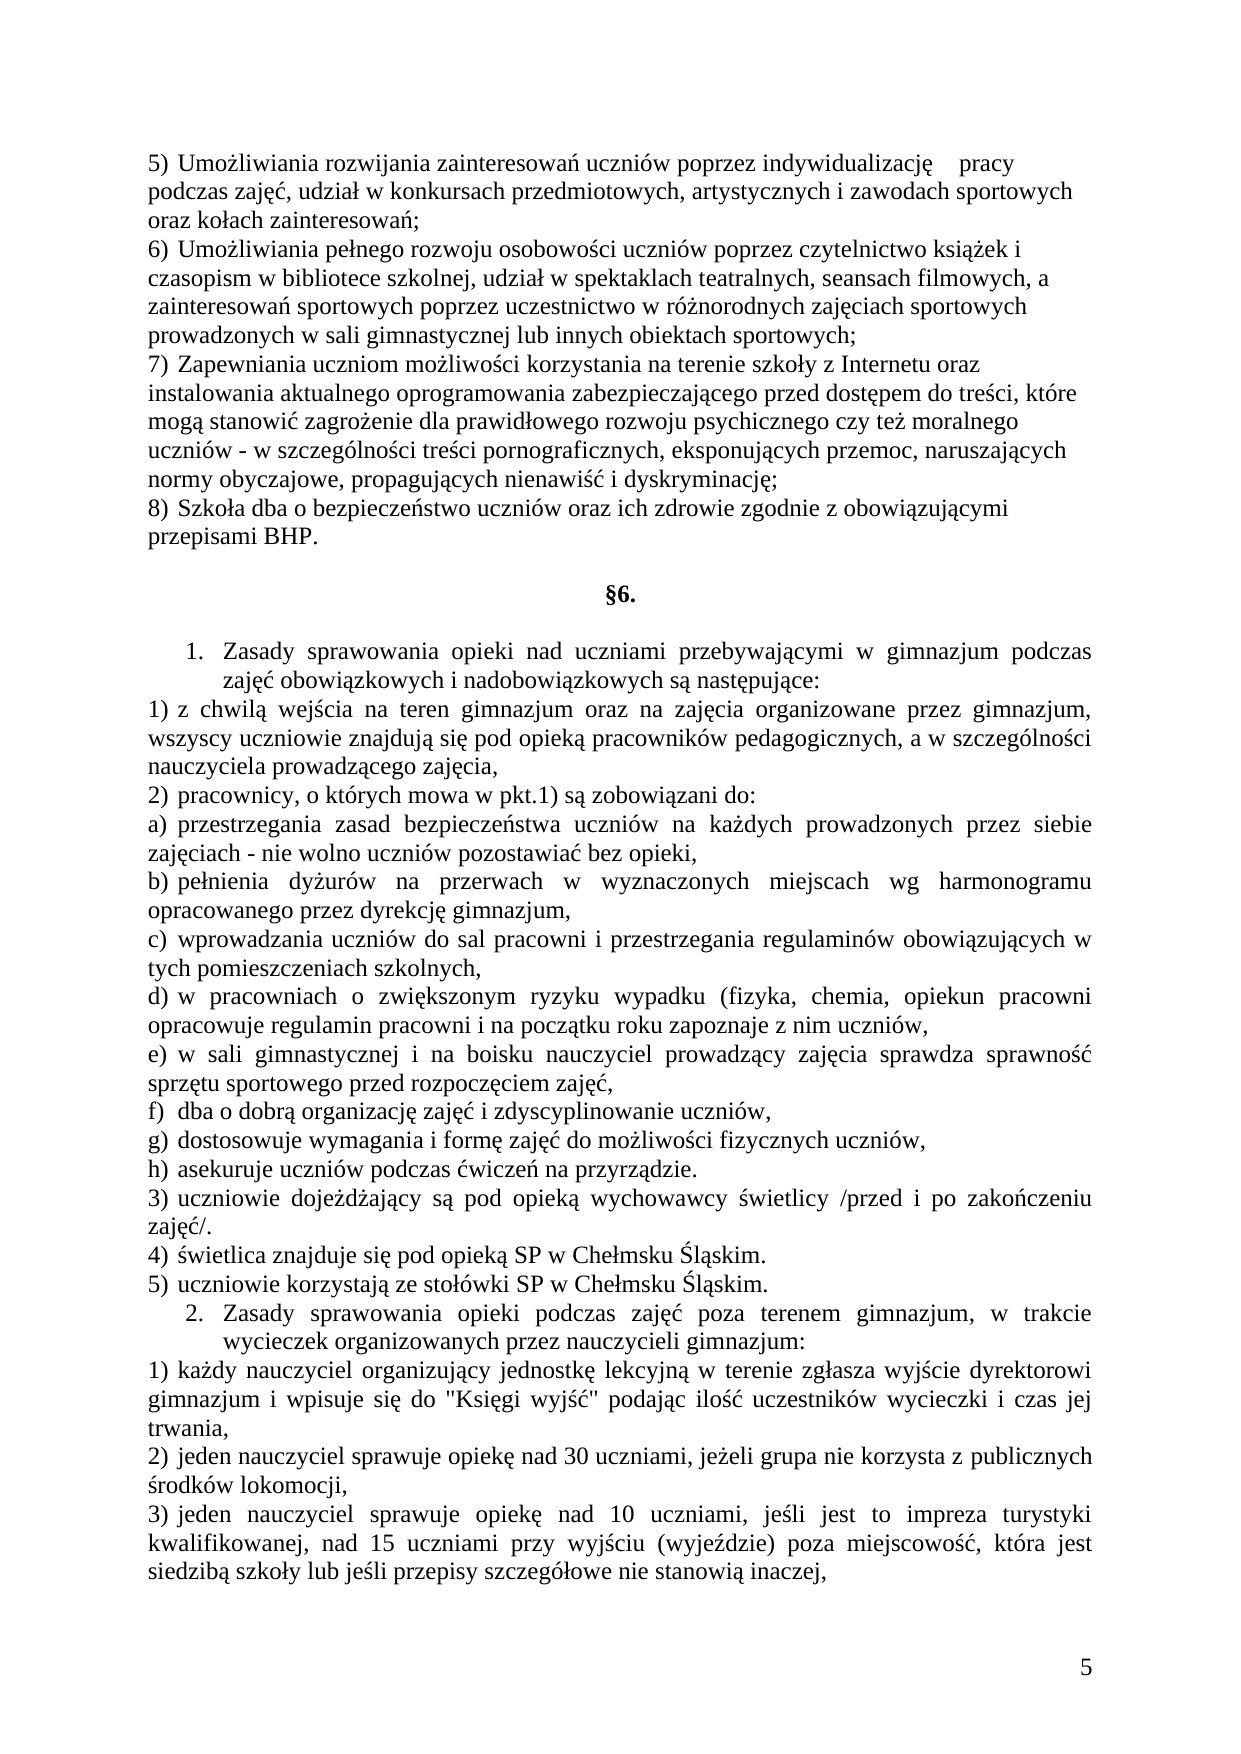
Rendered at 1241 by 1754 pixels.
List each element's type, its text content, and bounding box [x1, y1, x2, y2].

list Zasady sprawowania opieki nad uczniami przebywającymi w gimnazjum podczas zajęć obowiązkowych i nadobowiązkowych są następujące: [185, 636, 1093, 694]
list z chwilą wejścia na teren gimnazjum oraz na zajęcia organizowane przez gimnazjum, wszyscy uczniowie znajdują się pod opieką pracowników pedagogicznych, a w szczególności nauczyciela prowadzącego zajęcia, [148, 694, 1093, 780]
list świetlica znajduje się pod opieką SP w Chełmsku Śląskim. [148, 1240, 1093, 1269]
list przestrzegania zasad bezpieczeństwa uczniów na każdych prowadzonych przez siebie zajęciach - nie wolno uczniów pozostawiać bez opieki, [148, 809, 1093, 866]
list Umożliwiania rozwijania zainteresowań uczniów poprzez indywidualizację pracy podczas zajęć, udział w konkursach przedmiotowych, artystycznych i zawodach sportowych oraz kołach zainteresowań; [148, 148, 1093, 234]
list każdy nauczyciel organizujący jednostkę lekcyjną w terenie zgłasza wyjście dyrektorowi gimnazjum i wpisuje się do "Księgi wyjść" podając ilość uczestników wycieczki i czas jej trwania, [148, 1355, 1093, 1441]
list pełnienia dyżurów na przerwach w wyznaczonych miejscach wg harmonogramu opracowanego przez dyrekcję gimnazjum, [148, 866, 1093, 924]
list jeden nauczyciel sprawuje opiekę nad 30 uczniami, jeżeli grupa nie korzysta z publicznych środków lokomocji, [148, 1441, 1093, 1499]
list dostosowuje wymagania i formę zajęć do możliwości fizycznych uczniów, [148, 1125, 1093, 1154]
list w pracowniach o zwiększonym ryzyku wypadku (fizyka, chemia, opiekun pracowni opracowuje regulamin pracowni i na początku roku zapoznaje z nim uczniów, [148, 981, 1093, 1039]
list Umożliwiania pełnego rozwoju osobowości uczniów poprzez czytelnictwo książek i czasopism w bibliotece szkolnej, udział w spektaklach teatralnych, seansach filmowych, a zainteresowań sportowych poprzez uczestnictwo w różnorodnych zajęciach sportowych prowadzonych w sali gimnastycznej lub innych obiektach sportowych; [148, 234, 1093, 349]
list asekuruje uczniów podczas ćwiczeń na przyrządzie. [148, 1154, 1093, 1183]
list Zasady sprawowania opieki podczas zajęć poza terenem gimnazjum, w trakcie wycieczek organizowanych przez nauczycieli gimnazjum: [185, 1298, 1093, 1355]
list wprowadzania uczniów do sal pracowni i przestrzegania regulaminów obowiązujących w tych pomieszczeniach szkolnych, [148, 924, 1093, 981]
list jeden nauczyciel sprawuje opiekę nad 10 uczniami, jeśli jest to impreza turystyki kwalifikowanej, nad 15 uczniami przy wyjściu (wyjeździe) poza miejscowość, która jest siedzibą szkoły lub jeśli przepisy szczegółowe nie stanowią inaczej, [148, 1499, 1093, 1585]
list pracownicy, o których mowa w pkt.1) są zobowiązani do: [148, 780, 1093, 809]
list uczniowie korzystają ze stołówki SP w Chełmsku Śląskim. [148, 1269, 1093, 1298]
list dba o dobrą organizację zajęć i zdyscyplinowanie uczniów, [148, 1096, 1093, 1125]
text §6. [148, 579, 1093, 608]
list Szkoła dba o bezpieczeństwo uczniów oraz ich zdrowie zgodnie z obowiązującymi przepisami BHP. [148, 493, 1093, 550]
list uczniowie dojeżdżający są pod opieką wychowawcy świetlicy /przed i po zakończeniu zajęć/. [148, 1183, 1093, 1240]
list Zapewniania uczniom możliwości korzystania na terenie szkoły z Internetu oraz instalowania aktualnego oprogramowania zabezpieczającego przed dostępem do treści, które mogą stanowić zagrożenie dla prawidłowego rozwoju psychicznego czy też moralnego uczniów - w szczególności treści pornograficznych, eksponujących przemoc, naruszających normy obyczajowe, propagujących nienawiść i dyskryminację; [148, 349, 1093, 493]
list w sali gimnastycznej i na boisku nauczyciel prowadzący zajęcia sprawdza sprawność sprzętu sportowego przed rozpoczęciem zajęć, [148, 1039, 1093, 1096]
